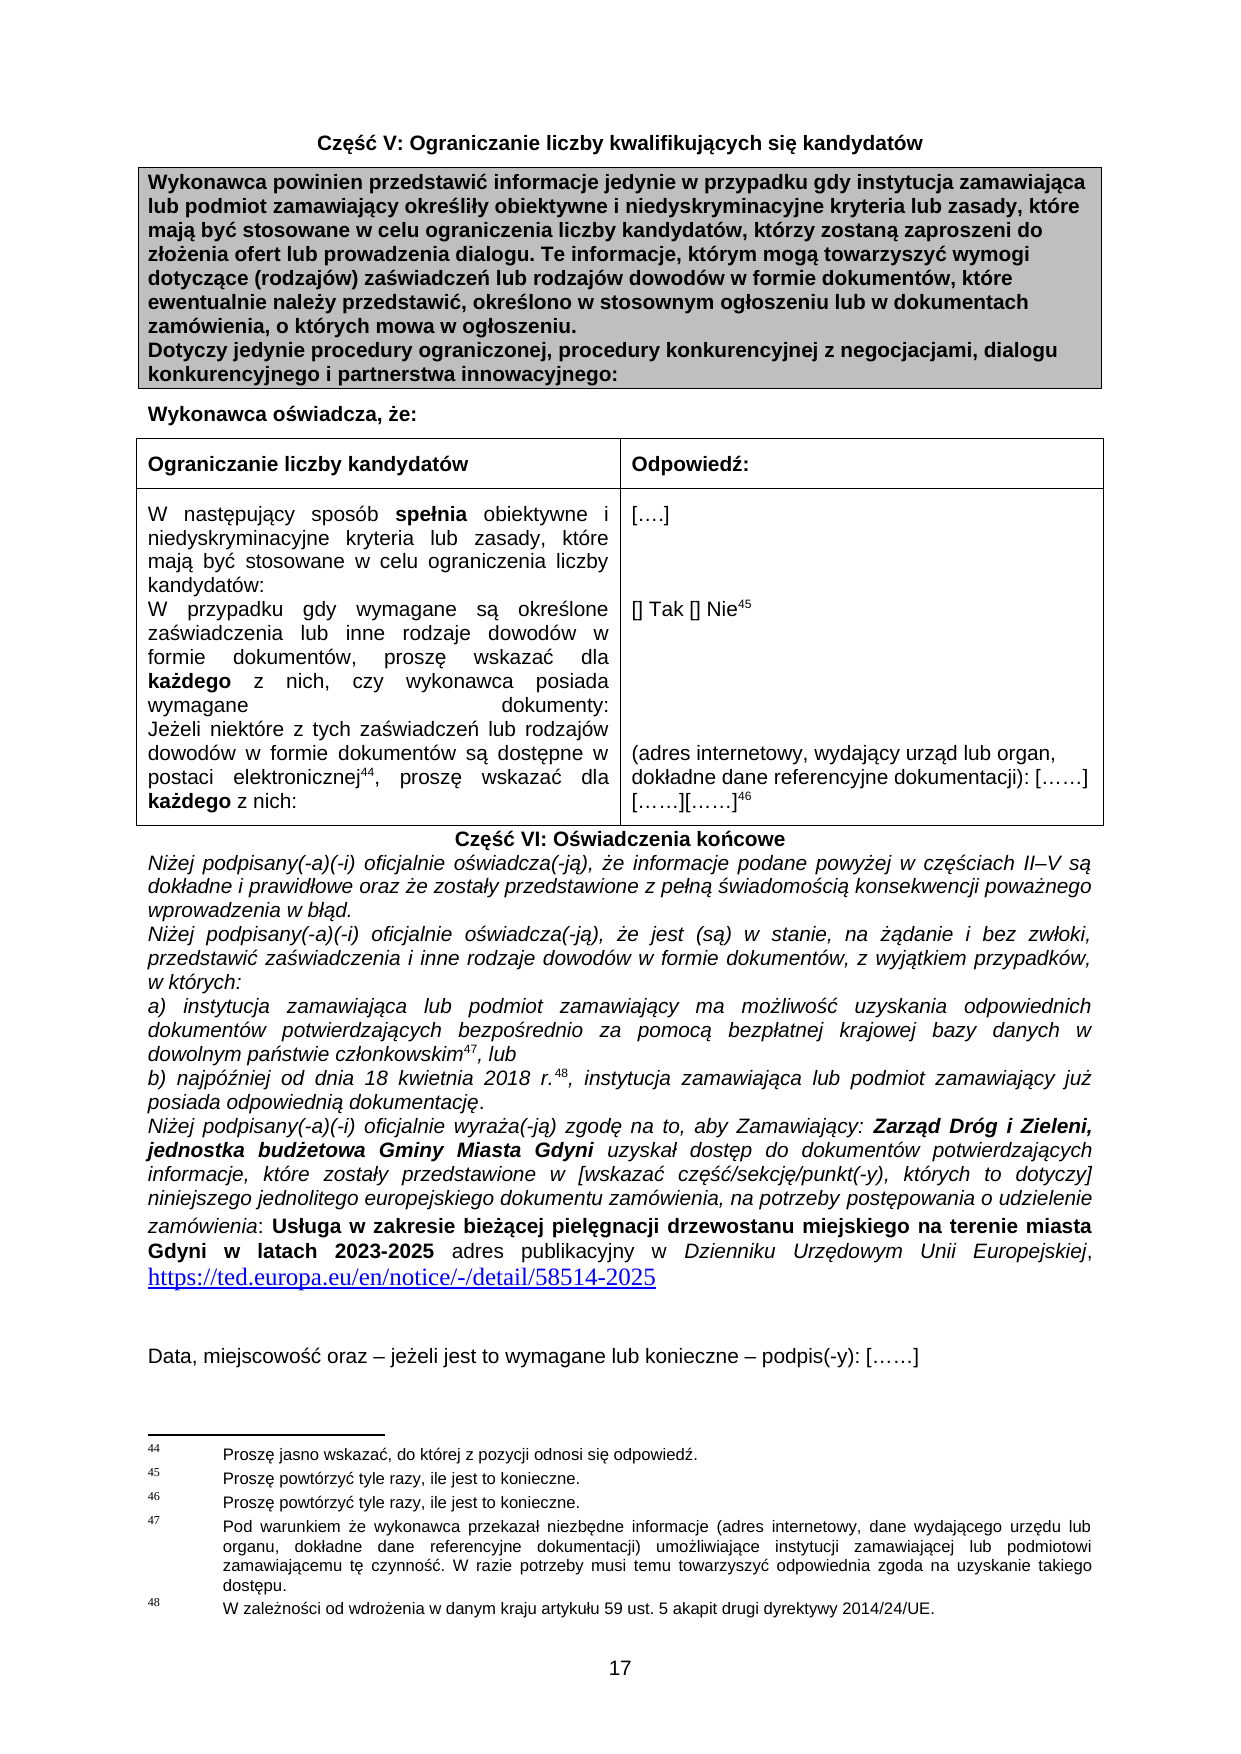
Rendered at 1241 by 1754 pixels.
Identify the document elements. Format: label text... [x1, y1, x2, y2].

table_cell [….] [] Tak [] Nie (adres internetowy, wydający urząd lub organ, dokładne dane referencyjne dokumentacji): [……][……][……] [621, 489, 1103, 825]
text Wykonawca powinien przedstawić informacje jedynie w przypadku gdy instytucja zamawiająca lub podmiot zamawiający określiły obiektywne i niedyskryminacyjne kryteria lub zasady, które mają być stosowane w celu ograniczenia liczby kandydatów, którzy zostaną zaproszeni do złożenia ofert lub prowadzenia dialogu. Te informacje, którym mogą towarzyszyć wymogi dotyczące (rodzajów) zaświadczeń lub rodzajów dowodów w formie dokumentów, które ewentualnie należy przedstawić, określono w stosownym ogłoszeniu lub w dokumentach zamówienia, o których mowa w ogłoszeniu. Dotyczy jedynie procedury ograniczonej, procedury konkurencyjnej z negocjacjami, dialogu konkurencyjnego i partnerstwa innowacyjnego: [139, 168, 1101, 388]
text b) najpóźniej od dnia 18 kwietnia 2018 r., instytucja zamawiająca lub podmiot zamawiający już posiada odpowiednią dokumentację. [148, 1066, 1093, 1114]
table_cell W następujący sposób spełnia obiektywne i niedyskryminacyjne kryteria lub zasady, które mają być stosowane w celu ograniczenia liczby kandydatów: W przypadku gdy wymagane są określone zaświadczenia lub inne rodzaje dowodów w formie dokumentów, proszę wskazać dla każdego z nich, czy wykonawca posiada wymagane dokumenty: Jeżeli niektóre z tych zaświadczeń lub rodzajów dowodów w formie dokumentów są dostępne w postaci elektronicznej, proszę wskazać dla każdego z nich: [137, 489, 620, 825]
text a) instytucja zamawiająca lub podmiot zamawiający ma możliwość uzyskania odpowiednich dokumentów potwierdzających bezpośrednio za pomocą bezpłatnej krajowej bazy danych w dowolnym państwie członkowskim, lub [148, 994, 1093, 1066]
text Niżej podpisany(-a)(-i) oficjalnie wyraża(-ją) zgodę na to, aby Zamawiający: Zarząd Dróg i Zieleni, jednostka budżetowa Gminy Miasta Gdyni uzyskał dostęp do dokumentów potwierdzających informacje, które zostały przedstawione w [wskazać część/sekcję/punkt(-y), których to dotyczy] niniejszego jednolitego europejskiego dokumentu zamówienia, na potrzeby postępowania o udzielenie zamówienia: Usługa w zakresie bieżącej pielęgnacji drzewostanu miejskiego na terenie miasta Gdyni w latach 2023-2025 adres publikacyjny w Dzienniku Urzędowym Unii Europejskiej, https://ted.europa.eu/en/notice/-/detail/58514-2025 [148, 1114, 1093, 1291]
text Wykonawca oświadcza, że: [148, 401, 1093, 425]
text Niżej podpisany(-a)(-i) oficjalnie oświadcza(-ją), że jest (są) w stanie, na żądanie i bez zwłoki, przedstawić zaświadczenia i inne rodzaje dowodów w formie dokumentów, z wyjątkiem przypadków, w których: [148, 922, 1093, 994]
title Część V: Ograniczanie liczby kwalifikujących się kandydatów [148, 131, 1093, 154]
table_header Ograniczanie liczby kandydatów [137, 439, 620, 488]
text Niżej podpisany(-a)(-i) oficjalnie oświadcza(-ją), że informacje podane powyżej w częściach II–V są dokładne i prawidłowe oraz że zostały przedstawione z pełną świadomością konsekwencji poważnego wprowadzenia w błąd. [148, 850, 1093, 922]
text Data, miejscowość oraz – jeżeli jest to wymagane lub konieczne – podpis(-y): [……] [148, 1344, 1093, 1368]
title Część VI: Oświadczenia końcowe [148, 826, 1093, 850]
table_header Odpowiedź: [621, 439, 1103, 488]
